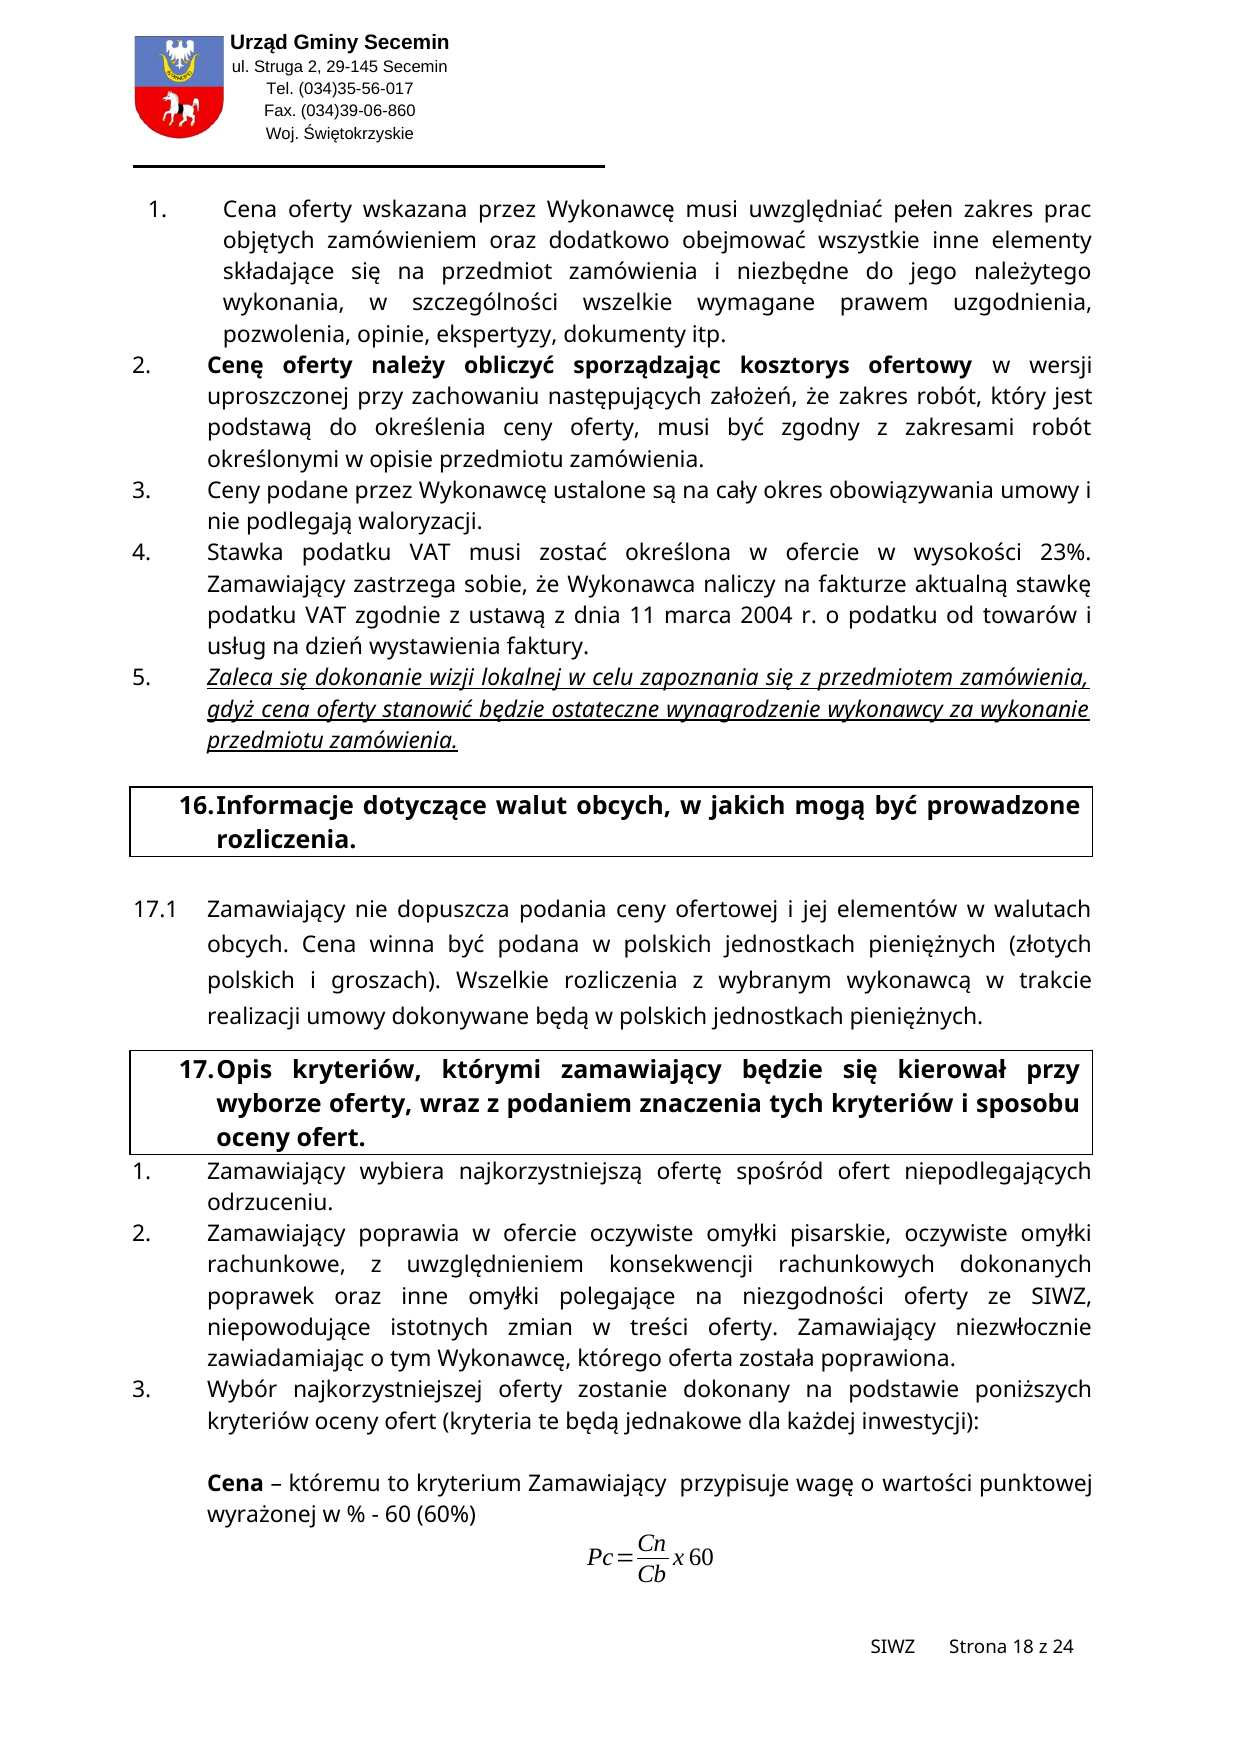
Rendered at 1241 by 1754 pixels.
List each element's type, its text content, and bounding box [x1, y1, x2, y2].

table_header Informacje dotyczące walut obcych, w jakich mogą być prowadzone rozliczenia. [131, 788, 1092, 856]
picture [132, 34, 223, 138]
list Zamawiający wybiera najkorzystniejszą ofertę spośród ofert niepodlegających odrzuceniu. [132, 1155, 1093, 1217]
list Zaleca się dokonanie wizji lokalnej w celu zapoznania się z przedmiotem zamówienia, gdyż cena oferty stanowić będzie ostateczne wynagrodzenie wykonawcy za wykonanie przedmiotu zamówienia. [132, 661, 1093, 755]
list Cenę oferty należy obliczyć sporządzając kosztorys ofertowy w wersji uproszczonej przy zachowaniu następujących założeń, że zakres robót, który jest podstawą do określenia ceny oferty, musi być zgodny z zakresami robót określonymi w opisie przedmiotu zamówienia. [132, 349, 1093, 474]
list Zamawiający poprawia w ofercie oczywiste omyłki pisarskie, oczywiste omyłki rachunkowe, z uwzględnieniem konsekwencji rachunkowych dokonanych poprawek oraz inne omyłki polegające na niezgodności oferty ze SIWZ, niepowodujące istotnych zmian w treści oferty. Zamawiający niezwłocznie zawiadamiając o tym Wykonawcę, którego oferta została poprawiona. [132, 1217, 1093, 1373]
list Cena oferty wskazana przez Wykonawcę musi uwzględniać pełen zakres prac objętych zamówieniem oraz dodatkowo obejmować wszystkie inne elementy składające się na przedmiot zamówienia i niezbędne do jego należytego wykonania, w szczególności wszelkie wymagane prawem uzgodnienia, pozwolenia, opinie, ekspertyzy, dokumenty itp. [148, 193, 1093, 349]
table_header Opis kryteriów, którymi zamawiający będzie się kierował przy wyborze oferty, wraz z podaniem znaczenia tych kryteriów i sposobu oceny ofert. [131, 1051, 1092, 1154]
list Wybór najkorzystniejszej oferty zostanie dokonany na podstawie poniższych kryteriów oceny ofert (kryteria te będą jednakowe dla każdej inwestycji): [132, 1373, 1093, 1436]
list Stawka podatku VAT musi zostać określona w ofercie w wysokości 23%. Zamawiający zastrzega sobie, że Wykonawca naliczy na fakturze aktualną stawkę podatku VAT zgodnie z ustawą z dnia 11 marca 2004 r. o podatku od towarów i usług na dzień wystawienia faktury. [132, 536, 1093, 661]
text 17.1 Zamawiający nie dopuszcza podania ceny ofertowej i jej elementów w walutach obcych. Cena winna być podana w polskich jednostkach pieniężnych (złotych polskich i groszach). Wszelkie rozliczenia z wybranym wykonawcą w trakcie realizacji umowy dokonywane będą w polskich jednostkach pieniężnych. [133, 892, 1093, 1032]
list Ceny podane przez Wykonawcę ustalone są na cały okres obowiązywania umowy i nie podlegają waloryzacji. [132, 474, 1093, 536]
list Cena – któremu to kryterium Zamawiający przypisuje wagę o wartości punktowej wyrażonej w % - 60 (60%) [207, 1467, 1093, 1530]
